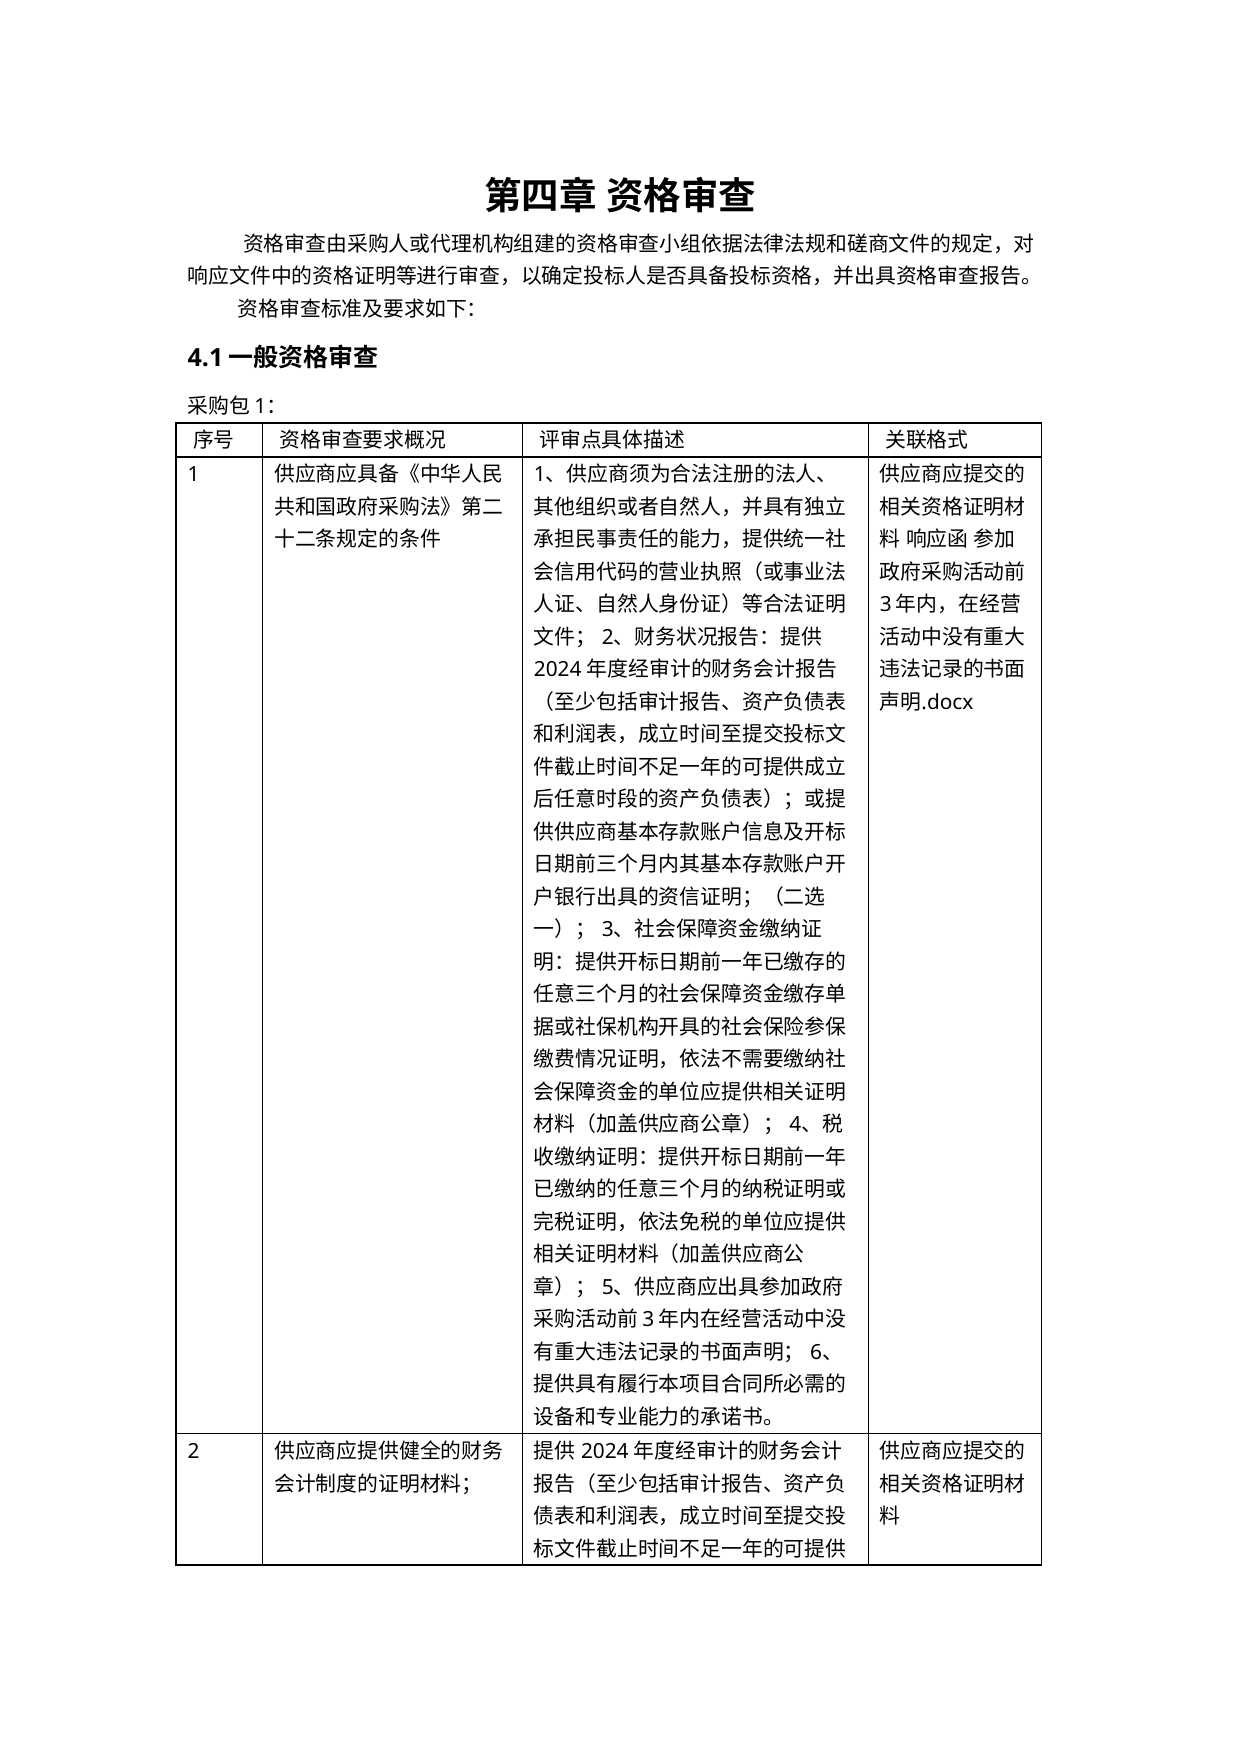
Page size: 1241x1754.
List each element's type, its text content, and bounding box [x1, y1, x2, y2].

text 第四章 资格审查 [187, 162, 1053, 227]
text 采购包1： [187, 389, 1053, 422]
table_cell 1、供应商须为合法注册的法人、其他组织或者自然人，并具有独立承担民事责任的能力，提供统一社会信用代码的营业执照（或事业法人证、自然人身份证）等合法证明文件； 2、财务状况报告：提供 2024 年度经审计的财务会计报告（至少包括审计报告、资产负债表和利润表，成立时间至提交投标文件截止时间不足一年的可提供成立后任意时段的资产负债表）；或提供供应商基本存款账户信息及开标日期前三个月内其基本存款账户开户银行出具的资信证明；（二选一）； 3、社会保障资金缴纳证明：提供开标日期前一年已缴存的任意三个月的社会保障资金缴存单据或社保机构开具的社会保险参保缴费情况证明，依法不需要缴纳社会保障资金的单位应提供相关证明材料（加盖供应商公章）； 4、税收缴纳证明：提供开标日期前一年已缴纳的任意三个月的纳税证明或完税证明，依法免税的单位应提供相关证明材料（加盖供应商公章）； 5、供应商应出具参加政府采购活动前3年内在经营活动中没有重大违法记录的书面声明； 6、提供具有履行本项目合同所必需的设备和专业能力的承诺书。 [523, 458, 868, 1433]
table_header 评审点具体描述 [523, 424, 868, 456]
table_cell 供应商应具备《中华人民共和国政府采购法》第二十二条规定的条件 [263, 458, 522, 1433]
table_header 序号 [177, 424, 262, 456]
table_cell 2 [177, 1434, 262, 1564]
table_cell 供应商应提交的相关资格证明材料 响应函 参加政府采购活动前3年内，在经营活动中没有重大违法记录的书面声明.docx [869, 458, 1041, 1433]
text 资格审查由采购人或代理机构组建的资格审查小组依据法律法规和磋商文件的规定，对响应文件中的资格证明等进行审查，以确定投标人是否具备投标资格，并出具资格审查报告。 [187, 227, 1053, 292]
table_header 资格审查要求概况 [263, 424, 522, 456]
table_cell 1 [177, 458, 262, 1433]
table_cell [523, 1434, 868, 1564]
table_cell 供应商应提交的相关资格证明材料 [869, 1434, 1041, 1564]
text 资格审查标准及要求如下： [187, 292, 1053, 324]
table_header 关联格式 [869, 424, 1041, 456]
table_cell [263, 1434, 522, 1564]
text 4.1一般资格审查 [187, 324, 1053, 389]
